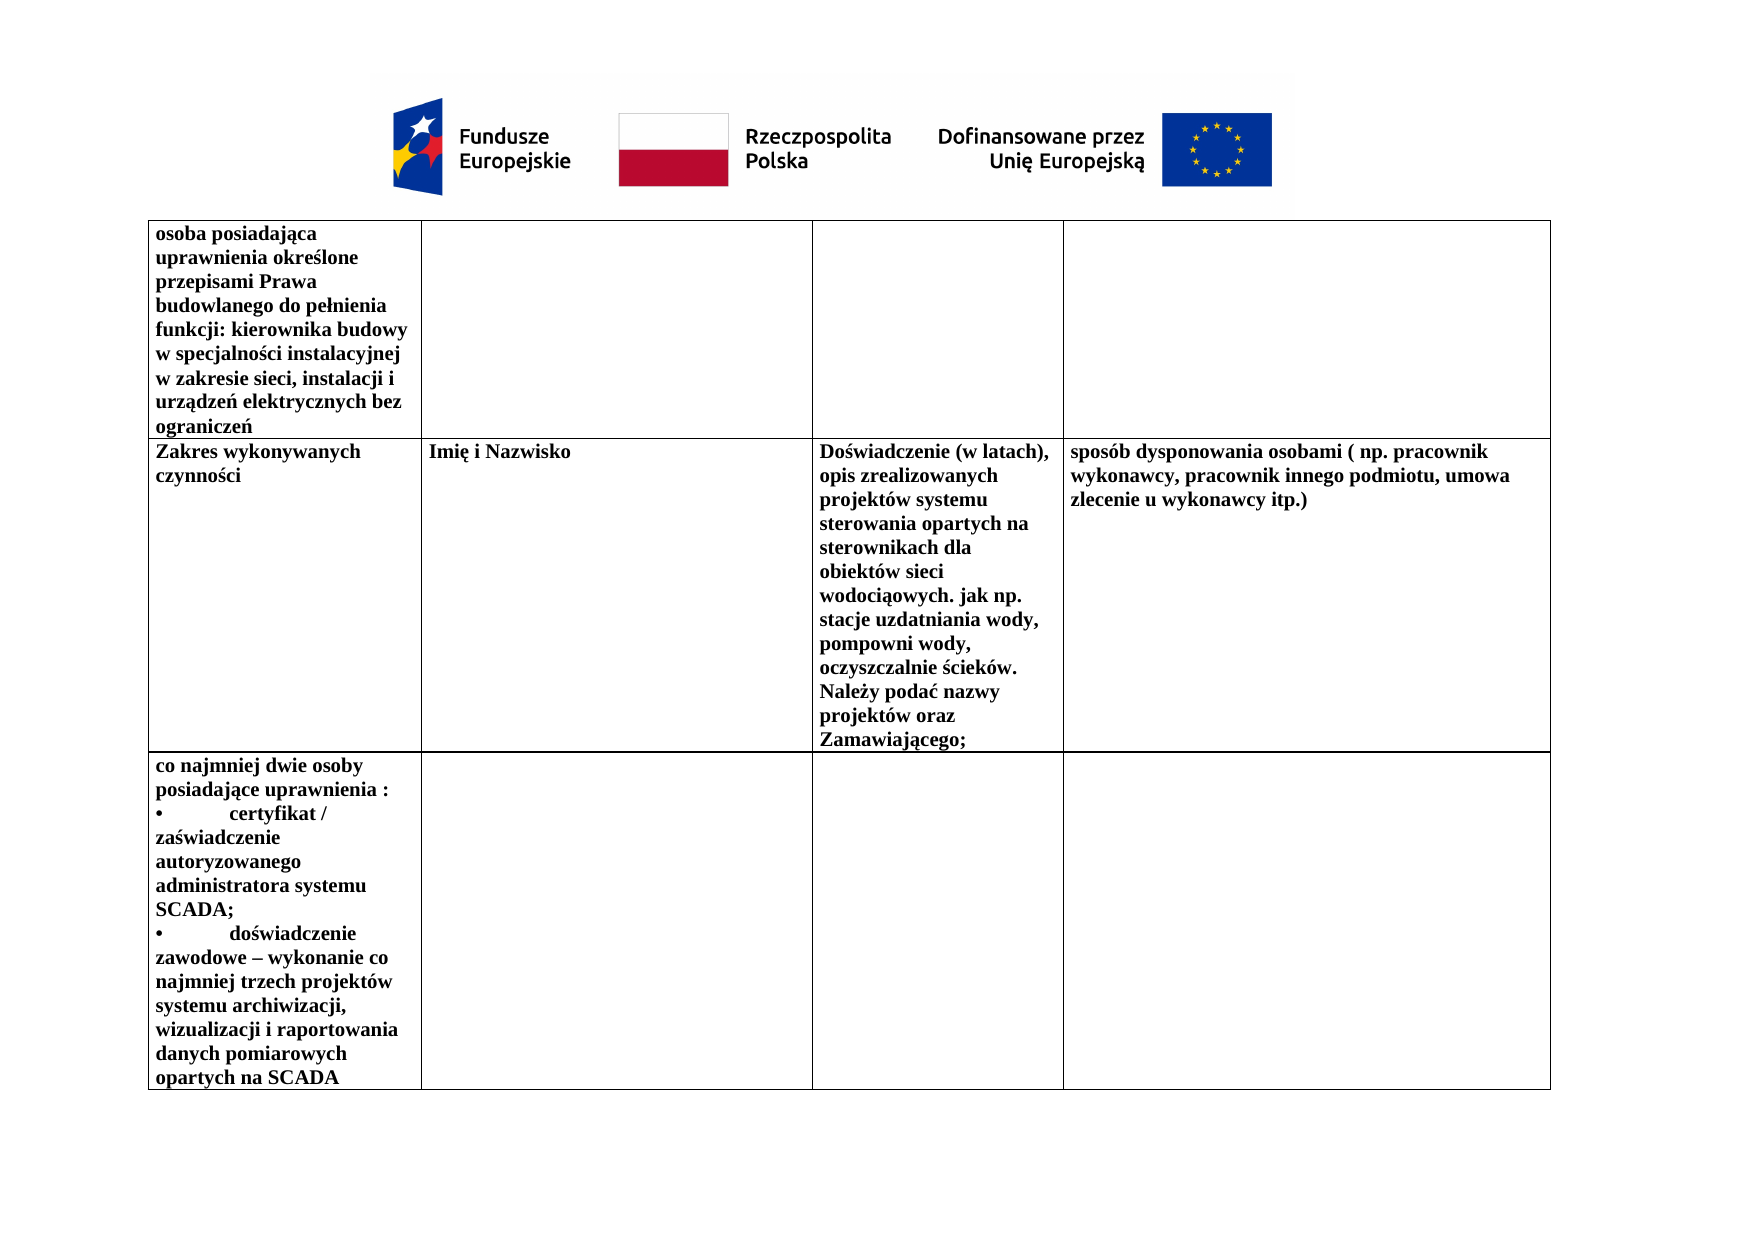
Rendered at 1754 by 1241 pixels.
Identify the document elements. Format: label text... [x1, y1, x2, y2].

table_cell [422, 753, 812, 1089]
table_cell [813, 221, 1063, 438]
table_cell [1064, 753, 1550, 1089]
table_cell Imię i Nazwisko [422, 439, 812, 751]
table_cell Zakres wykonywanych czynności [149, 439, 421, 751]
table_cell [422, 221, 812, 438]
table_cell [1064, 221, 1550, 438]
table_cell Doświadczenie (w latach), opis zrealizowanych projektów systemu sterowania opartych na sterownikach dla obiektów sieci wodociąowych. jak np. stacje uzdatniania wody, pompowni wody, oczyszczalnie ścieków. Należy podać nazwy projektów oraz Zamawiającego; [813, 439, 1063, 751]
table_cell [813, 753, 1063, 1089]
table_cell sposób dysponowania osobami ( np. pracownik wykonawcy, pracownik innego podmiotu, umowa zlecenie u wykonawcy itp.) [1064, 439, 1550, 751]
picture [369, 73, 1296, 220]
table_cell osoba posiadająca uprawnienia określone przepisami Prawa budowlanego do pełnienia funkcji: kierownika budowy w specjalności instalacyjnej w zakresie sieci, instalacji i urządzeń elektrycznych bez ograniczeń [149, 221, 421, 438]
